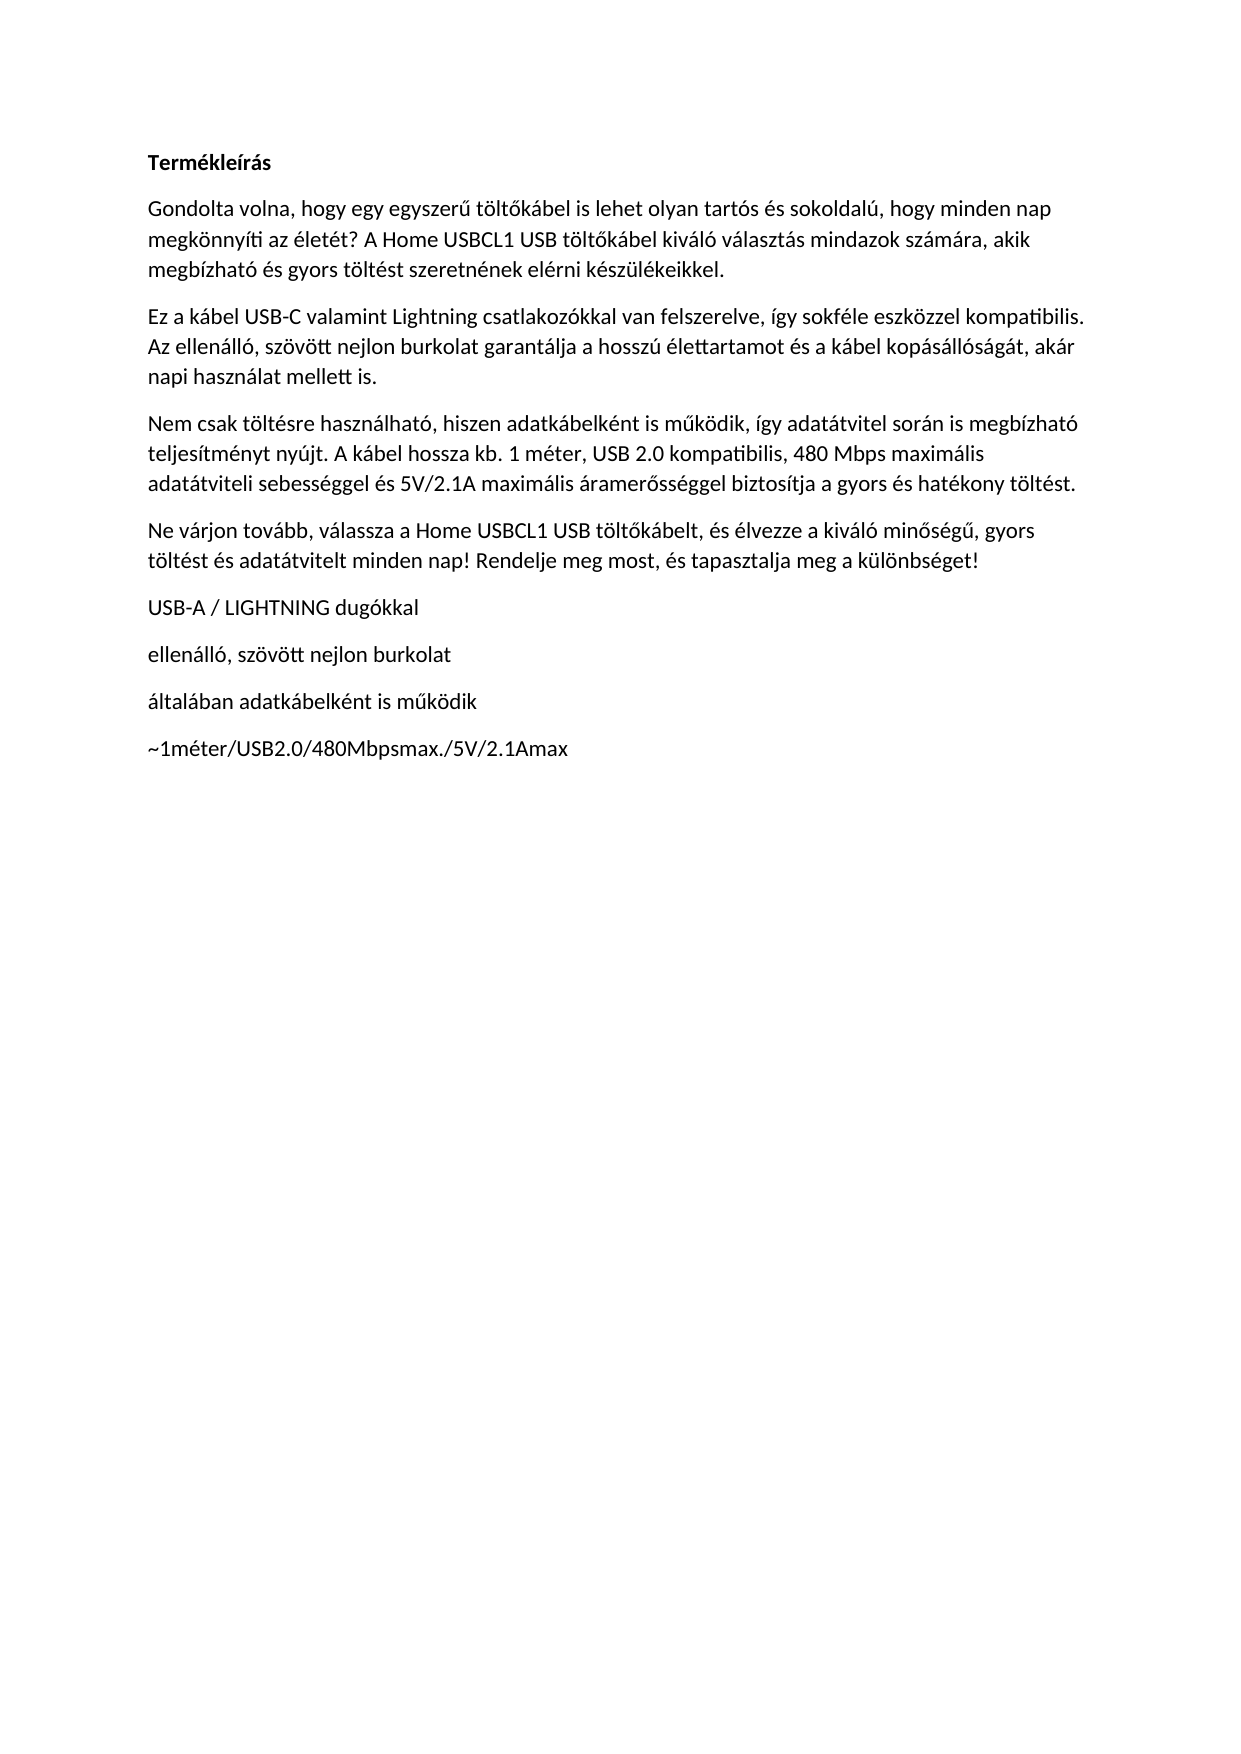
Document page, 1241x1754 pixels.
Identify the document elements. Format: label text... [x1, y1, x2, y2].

text ellenálló, szövött nejlon burkolat [148, 640, 1093, 668]
text Nem csak töltésre használható, hiszen adatkábelként is működik, így adatátvitel során is megbízható teljesítményt nyújt. A kábel hossza kb. 1 méter, USB 2.0 kompatibilis, 480 Mbps maximális adatátviteli sebességgel és 5V/2.1A maximális áramerősséggel biztosítja a gyors és hatékony töltést. [148, 409, 1093, 497]
text Ne várjon tovább, válassza a Home USBCL1 USB töltőkábelt, és élvezze a kiváló minőségű, gyors töltést és adatátvitelt minden nap! Rendelje meg most, és tapasztalja meg a különbséget! [148, 516, 1093, 574]
text általában adatkábelként is működik [148, 687, 1093, 715]
text Ez a kábel USB-C valamint Lightning csatlakozókkal van felszerelve, így sokféle eszközzel kompatibilis. Az ellenálló, szövött nejlon burkolat garantálja a hosszú élettartamot és a kábel kopásállóságát, akár napi használat mellett is. [148, 302, 1093, 390]
text USB-A / LIGHTNING dugókkal [148, 593, 1093, 621]
text ~1méter/USB2.0/480Mbpsmax./5V/2.1Amax [148, 734, 1093, 762]
text Gondolta volna, hogy egy egyszerű töltőkábel is lehet olyan tartós és sokoldalú, hogy minden nap megkönnyíti az életét? A Home USBCL1 USB töltőkábel kiváló választás mindazok számára, akik megbízható és gyors töltést szeretnének elérni készülékeikkel. [148, 194, 1093, 283]
text Termékleírás [148, 148, 1093, 176]
